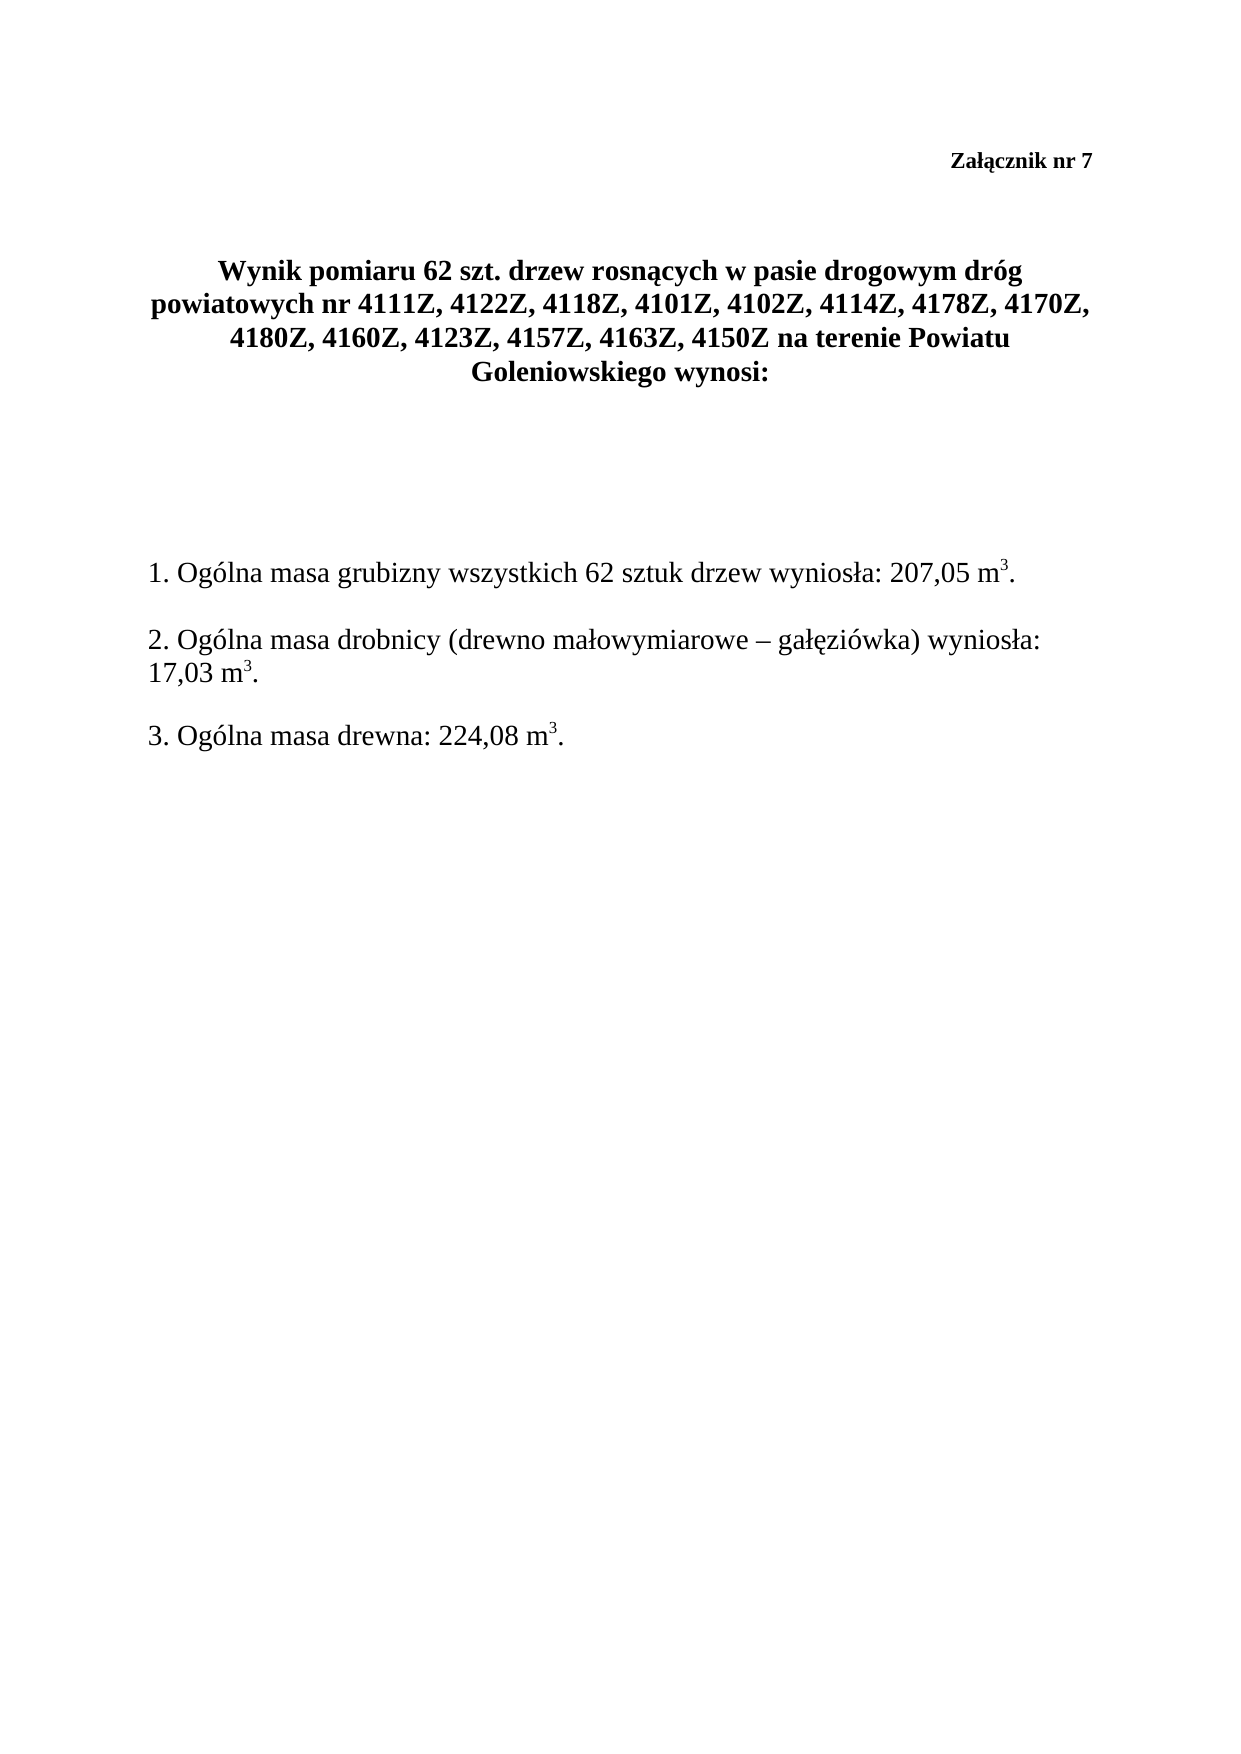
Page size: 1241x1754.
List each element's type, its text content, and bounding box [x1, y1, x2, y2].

text Wynik pomiaru 62 szt. drzew rosnących w pasie drogowym dróg powiatowych nr 4111Z, 4122Z, 4118Z, 4101Z, 4102Z, 4114Z, 4178Z, 4170Z, 4180Z, 4160Z, 4123Z, 4157Z, 4163Z, 4150Z na terenie Powiatu Goleniowskiego wynosi: [148, 253, 1093, 387]
text 1. Ogólna masa grubizny wszystkich 62 sztuk drzew wyniosła: 207,05 m3. [148, 555, 1093, 588]
text Załącznik nr 7 [148, 148, 1093, 174]
text 2. Ogólna masa drobnicy (drewno małowymiarowe – gałęziówka) wyniosła: 17,03 m3. [148, 622, 1093, 689]
text 3. Ogólna masa drewna: 224,08 m3. [148, 718, 1093, 751]
